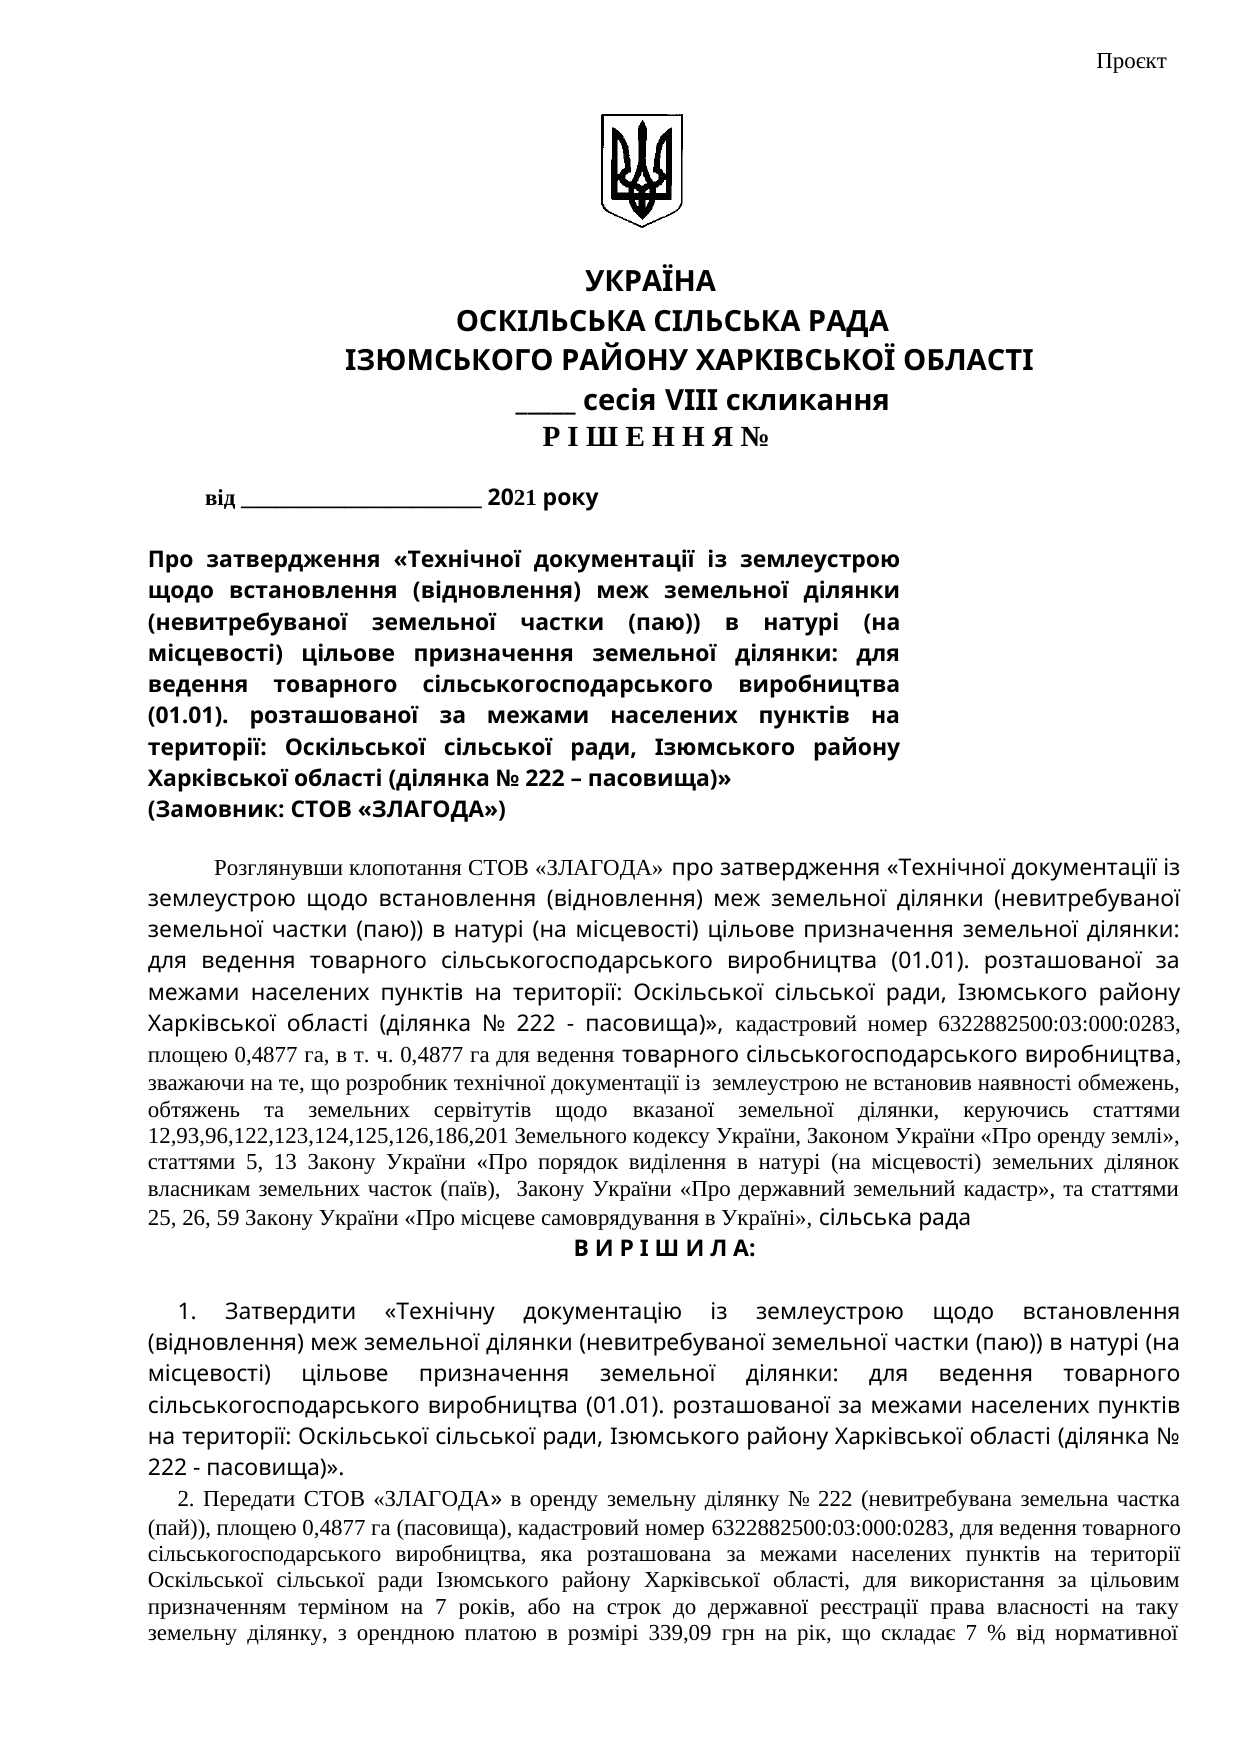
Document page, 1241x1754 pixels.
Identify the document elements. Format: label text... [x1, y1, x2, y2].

text ІЗЮМСЬКОГО РАЙОНУ ХАРКІВСЬКОЇ ОБЛАСТІ [198, 339, 1181, 379]
text Розглянувши клопотання СТОВ «ЗЛАГОДА» про затвердження «Технічної документації із землеустрою щодо встановлення (відновлення) меж земельної ділянки (невитребуваної земельної частки (паю)) в натурі (на місцевості) цільове призначення земельної ділянки: для ведення товарного сільськогосподарського виробництва (01.01). розташованої за межами населених пунктів на території: Оскільської сільської ради, Ізюмського району Харківської області (ділянка № 222 - пасовища)», кадастровий номер 6322882500:03:000:0283, площею 0,4877 га, в т. ч. 0,4877 га для ведення товарного сільськогосподарського виробництва, зважаючи на те, що розробник технічної документації із землеустрою не встановив наявності обмежень, обтяжень та земельних сервітутів щодо вказаної земельної ділянки, керуючись статтями 12,93,96,122,123,124,125,126,186,201 Земельного кодексу України, Законом України «Про оренду землі», статтями 5, 13 Закону України «Про порядок виділення в натурі (на місцевості) земельних ділянок власникам земельних часток (паїв), Закону України «Про державний земельний кадастр», та статтями 25, 26, 59 Закону України «Про місцеве самоврядування в Україні», сільська рада [148, 851, 1181, 1232]
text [148, 1482, 1181, 1645]
text (Замовник: СТОВ «ЗЛАГОДА») [148, 793, 901, 824]
text 1. Затвердити «Технічну документацію із землеустрою щодо встановлення (відновлення) меж земельної ділянки (невитребуваної земельної частки (паю)) в натурі (на місцевості) цільове призначення земельної ділянки: для ведення товарного сільськогосподарського виробництва (01.01). розташованої за межами населених пунктів на території: Оскільської сільської ради, Ізюмського району Харківської області (ділянка № 222 - пасовища)». [148, 1295, 1181, 1482]
table_header Проєкт [159, 47, 1178, 181]
text від _____________________ 2021 року [148, 481, 1181, 512]
text Р І Ш Е Н Н Я № [148, 419, 1181, 452]
text УКРАЇНА [198, 260, 1181, 300]
text В И Р І Ш И Л А: [148, 1232, 1181, 1264]
picture [563, 181, 728, 260]
text _____ сесія VІІІ скликання [198, 379, 1181, 419]
text Про затвердження «Технічної документації із землеустрою щодо встановлення (відновлення) меж земельної ділянки (невитребуваної земельної частки (паю)) в натурі (на місцевості) цільове призначення земельної ділянки: для ведення товарного сільськогосподарського виробництва (01.01). розташованої за межами населених пунктів на території: Оскільської сільської ради, Ізюмського району Харківської області (ділянка № 222 – пасовища)» [148, 543, 901, 793]
text ОСКІЛЬСЬКА СІЛЬСЬКА РАДА [198, 300, 1181, 339]
